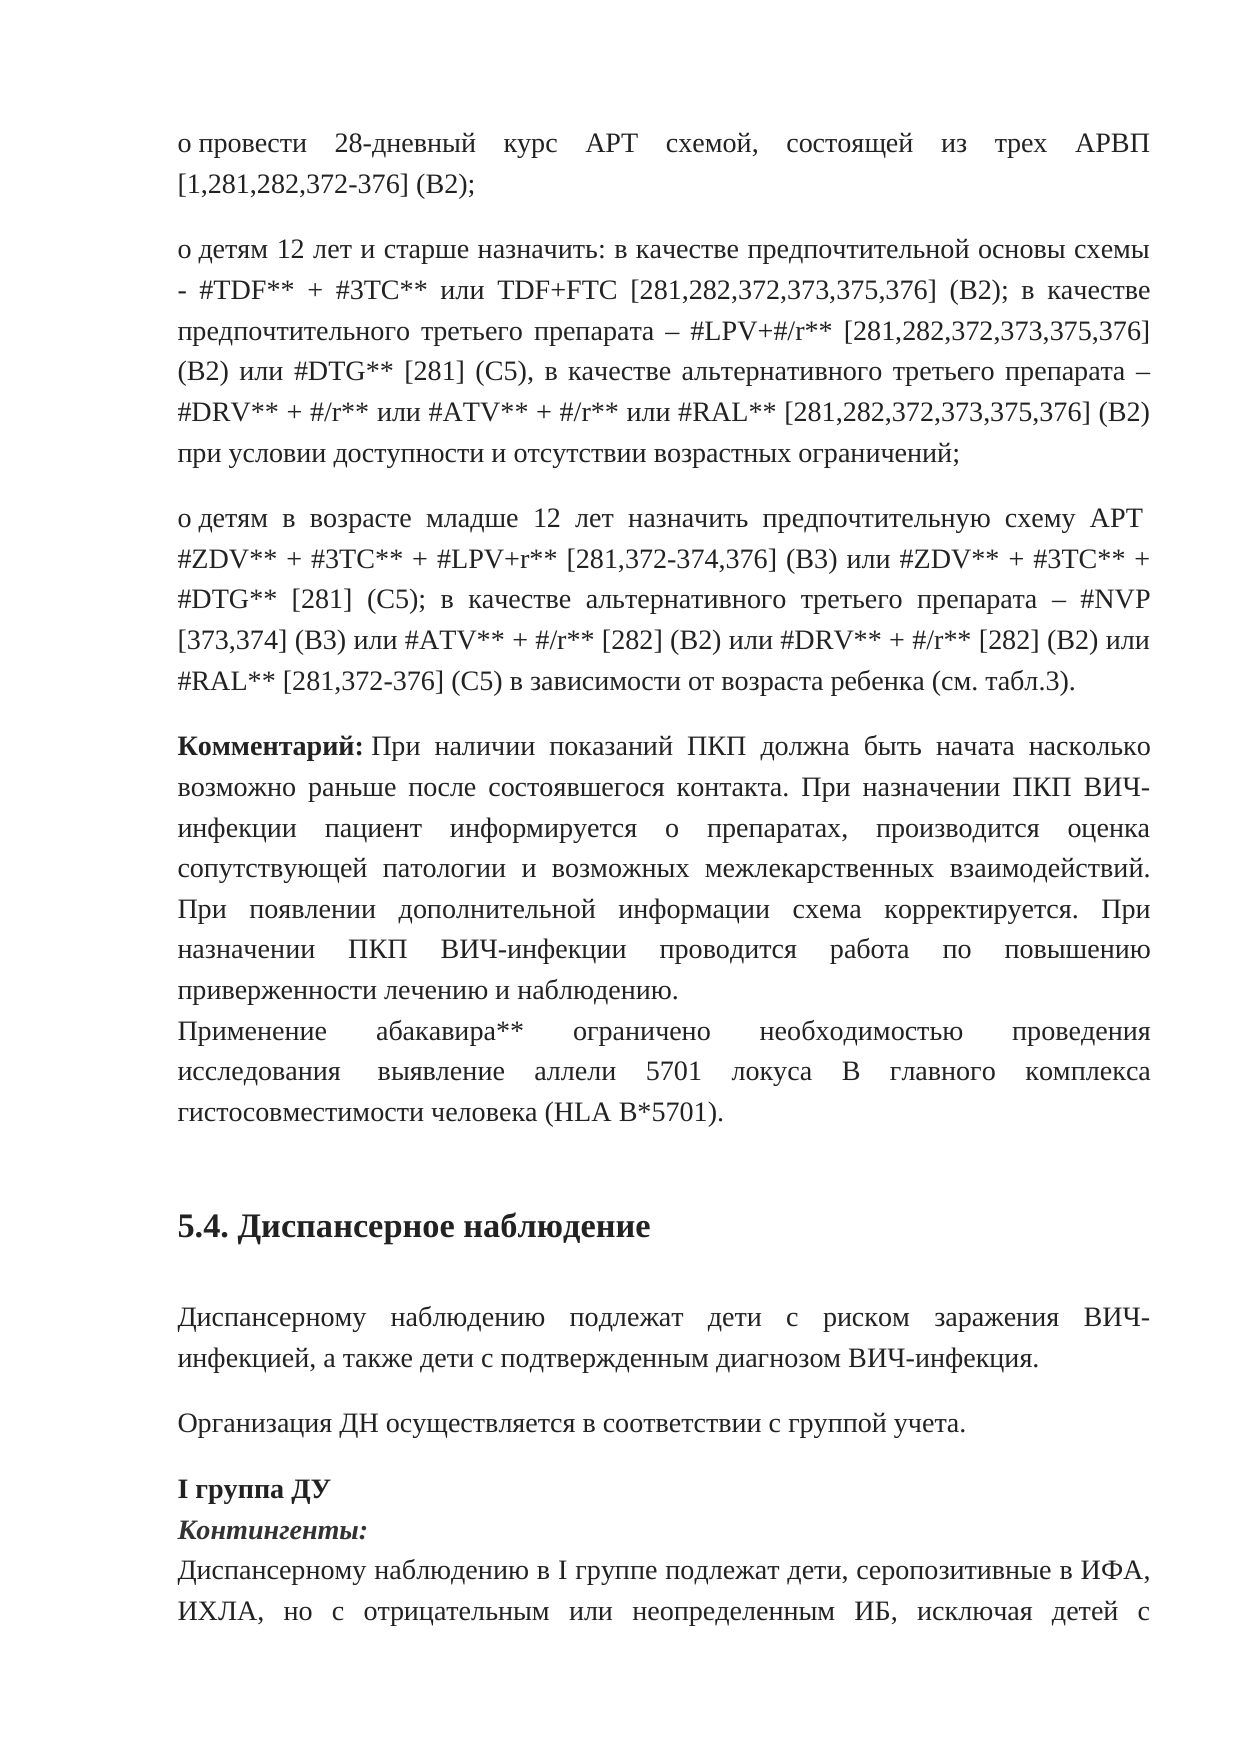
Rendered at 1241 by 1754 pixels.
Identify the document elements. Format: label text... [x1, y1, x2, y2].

text o детям в возрасте младше 12 лет назначить предпочтительную схему АРТ #ZDV** + #3TC** + #LPV+r** [281,372-374,376] (В3) или #ZDV** + #3TC** + #DTG** [281] (С5); в качестве альтернативного третьего препарата – #NVP [373,374] (В3) или #ATV** + #/r** [282] (B2) или #DRV** + #/r** [282] (B2) или #RAL** [281,372-376] (С5) в зависимости от возраста ребенка (см. табл.3). [177, 493, 1152, 696]
text 5.4. Диспансерное наблюдение [177, 1206, 1152, 1245]
text Контингенты: [177, 1504, 1152, 1545]
text I группа ДУ [177, 1464, 1152, 1504]
text Организация ДН осуществляется в соответствии с группой учета. [177, 1398, 1152, 1439]
text Применение абакавира** ограничено необходимостью проведения исследования выявление аллели 5701 локуса B главного комплекса гистосовместимости человека (HLA B*5701). [177, 1006, 1152, 1127]
text Диспансерному наблюдению подлежат дети с риском заражения ВИЧ-инфекцией, а также дети с подтвержденным диагнозом ВИЧ-инфекция. [177, 1292, 1152, 1373]
text Комментарий: При наличии показаний ПКП должна быть начата насколько возможно раньше после состоявшегося контакта. При назначении ПКП ВИЧ-инфекции пациент информируется о препаратах, производится оценка сопутствующей патологии и возможных межлекарственных взаимодействий. При появлении дополнительной информации схема корректируется. При назначении ПКП ВИЧ-инфекции проводится работа по повышению приверженности лечению и наблюдению. [177, 721, 1152, 1006]
text o детям 12 лет и старше назначить: в качестве предпочтительной основы схемы - #TDF** + #3TC** или TDF+FTC [281,282,372,373,375,376] (В2); в качестве предпочтительного третьего препарата – #LPV+#/r** [281,282,372,373,375,376] (В2) или #DTG** [281] (С5), в качестве альтернативного третьего препарата – #DRV** + #/r** или #ATV** + #/r** или #RAL** [281,282,372,373,375,376] (В2) при условии доступности и отсутствии возрастных ограничений; [177, 224, 1152, 468]
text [177, 1545, 1152, 1626]
text o провести 28-дневный курс АРТ схемой, состоящей из трех АРВП [1,281,282,372-376] (В2); [177, 118, 1152, 199]
